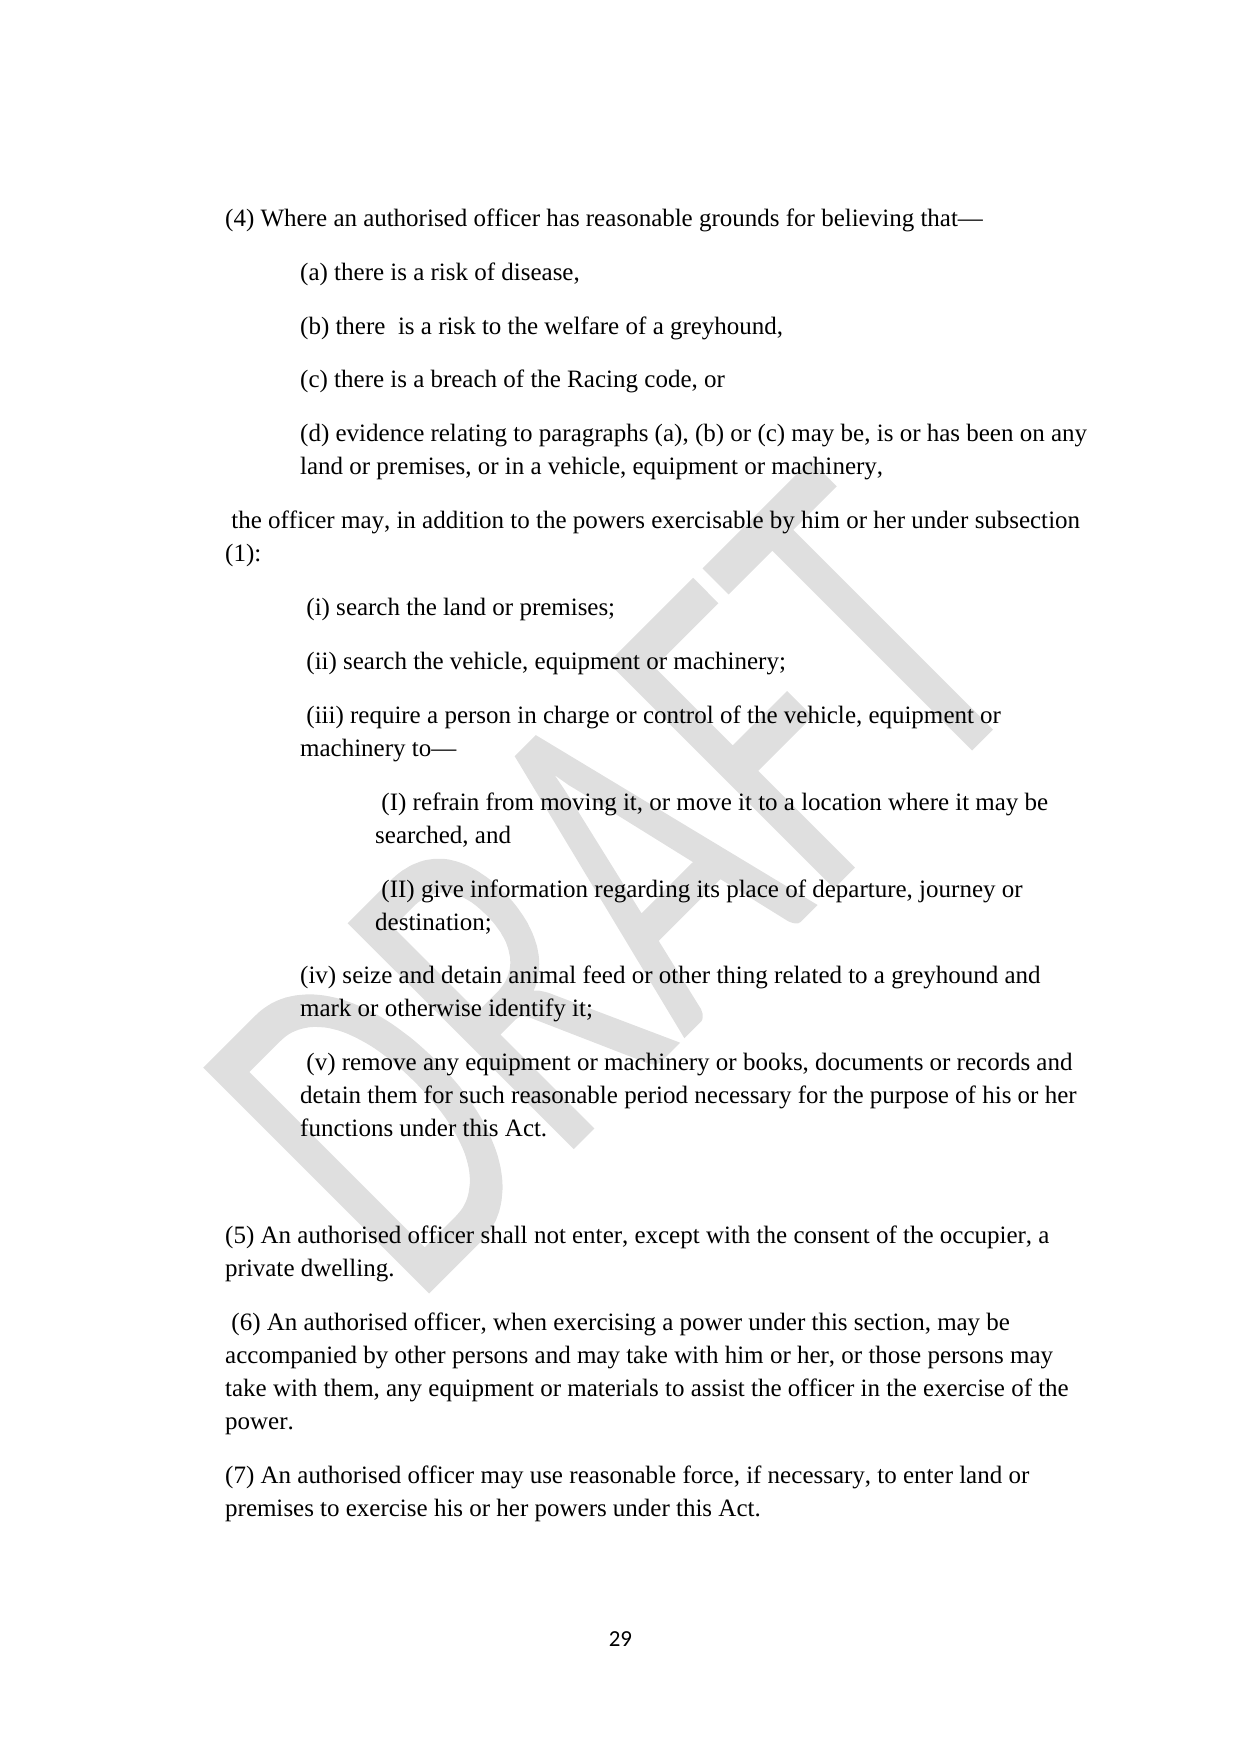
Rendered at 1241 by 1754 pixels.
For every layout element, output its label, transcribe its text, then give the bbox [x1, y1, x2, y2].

text (iii) require a person in charge or control of the vehicle, equipment or machinery to— [300, 700, 1090, 762]
text (6) An authorised officer, when exercising a power under this section, may be accompanied by other persons and may take with him or her, or those persons may take with them, any equipment or materials to assist the officer in the exercise of the power. [225, 1307, 1090, 1435]
text (b) there is a risk to the welfare of a greyhound, [300, 311, 1090, 339]
text (iv) seize and detain animal feed or other thing related to a greyhound and mark or otherwise identify it; [300, 961, 1090, 1022]
text (4) Where an authorised officer has reasonable grounds for believing that— [225, 203, 1090, 232]
text (5) An authorised officer shall not enter, except with the consent of the occupier, a private dwelling. [225, 1220, 1090, 1282]
text (I) refrain from moving it, or move it to a location where it may be searched, and [375, 787, 1090, 848]
text (c) there is a breach of the Racing code, or [300, 364, 1090, 393]
text (i) search the land or premises; [300, 592, 1090, 621]
text the officer may, in addition to the powers exercisable by him or her under subsection (1): [225, 505, 1090, 567]
text (7) An authorised officer may use reasonable force, if necessary, to enter land or premises to exercise his or her powers under this Act. [225, 1460, 1090, 1522]
text (a) there is a risk of disease, [300, 257, 1090, 286]
text (v) remove any equipment or machinery or books, documents or records and detain them for such reasonable period necessary for the purpose of his or her functions under this Act. [300, 1047, 1090, 1142]
text (d) evidence relating to paragraphs (a), (b) or (c) may be, is or has been on any land or premises, or in a vehicle, equipment or machinery, [300, 418, 1090, 480]
text (II) give information regarding its place of departure, journey or destination; [375, 874, 1090, 935]
text (ii) search the vehicle, equipment or machinery; [300, 646, 1090, 675]
